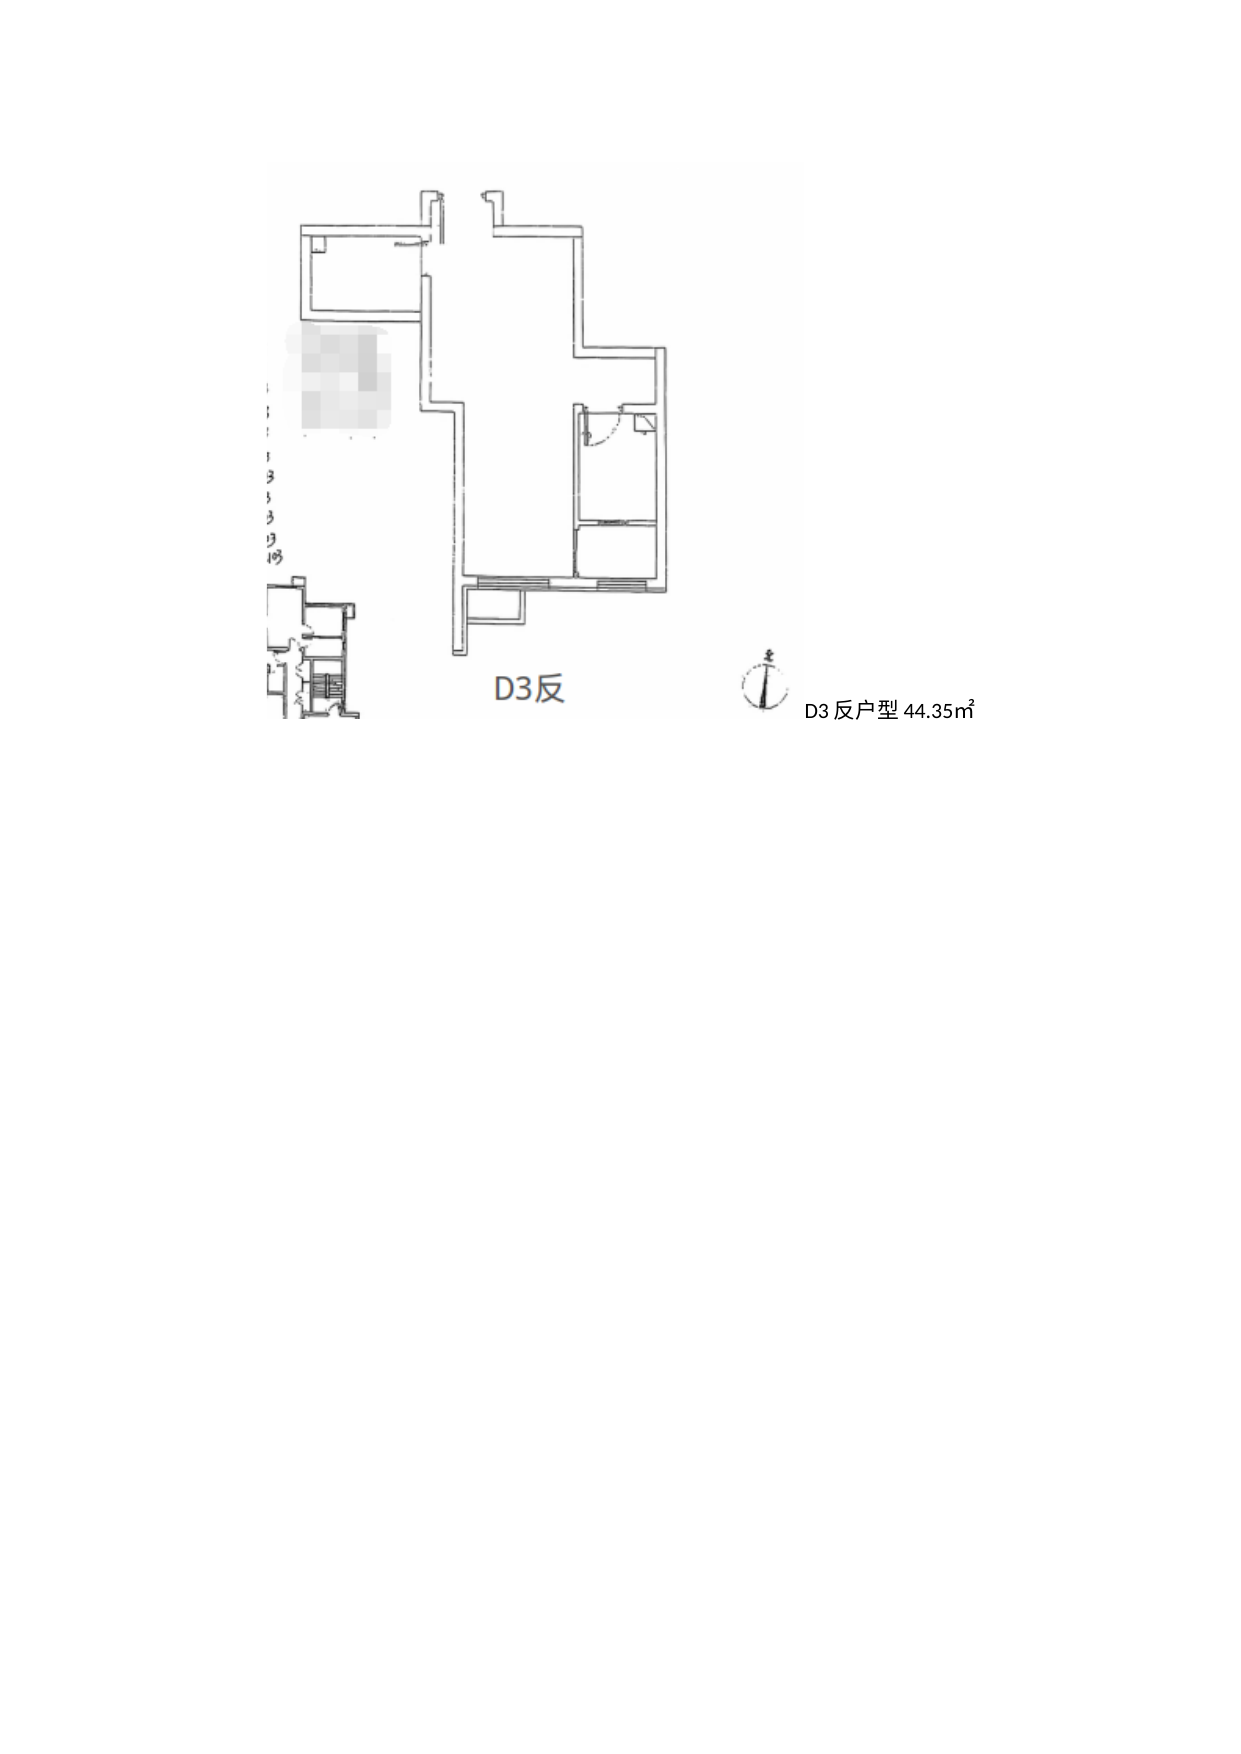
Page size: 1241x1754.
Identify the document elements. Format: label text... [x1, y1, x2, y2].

picture [266, 162, 805, 719]
